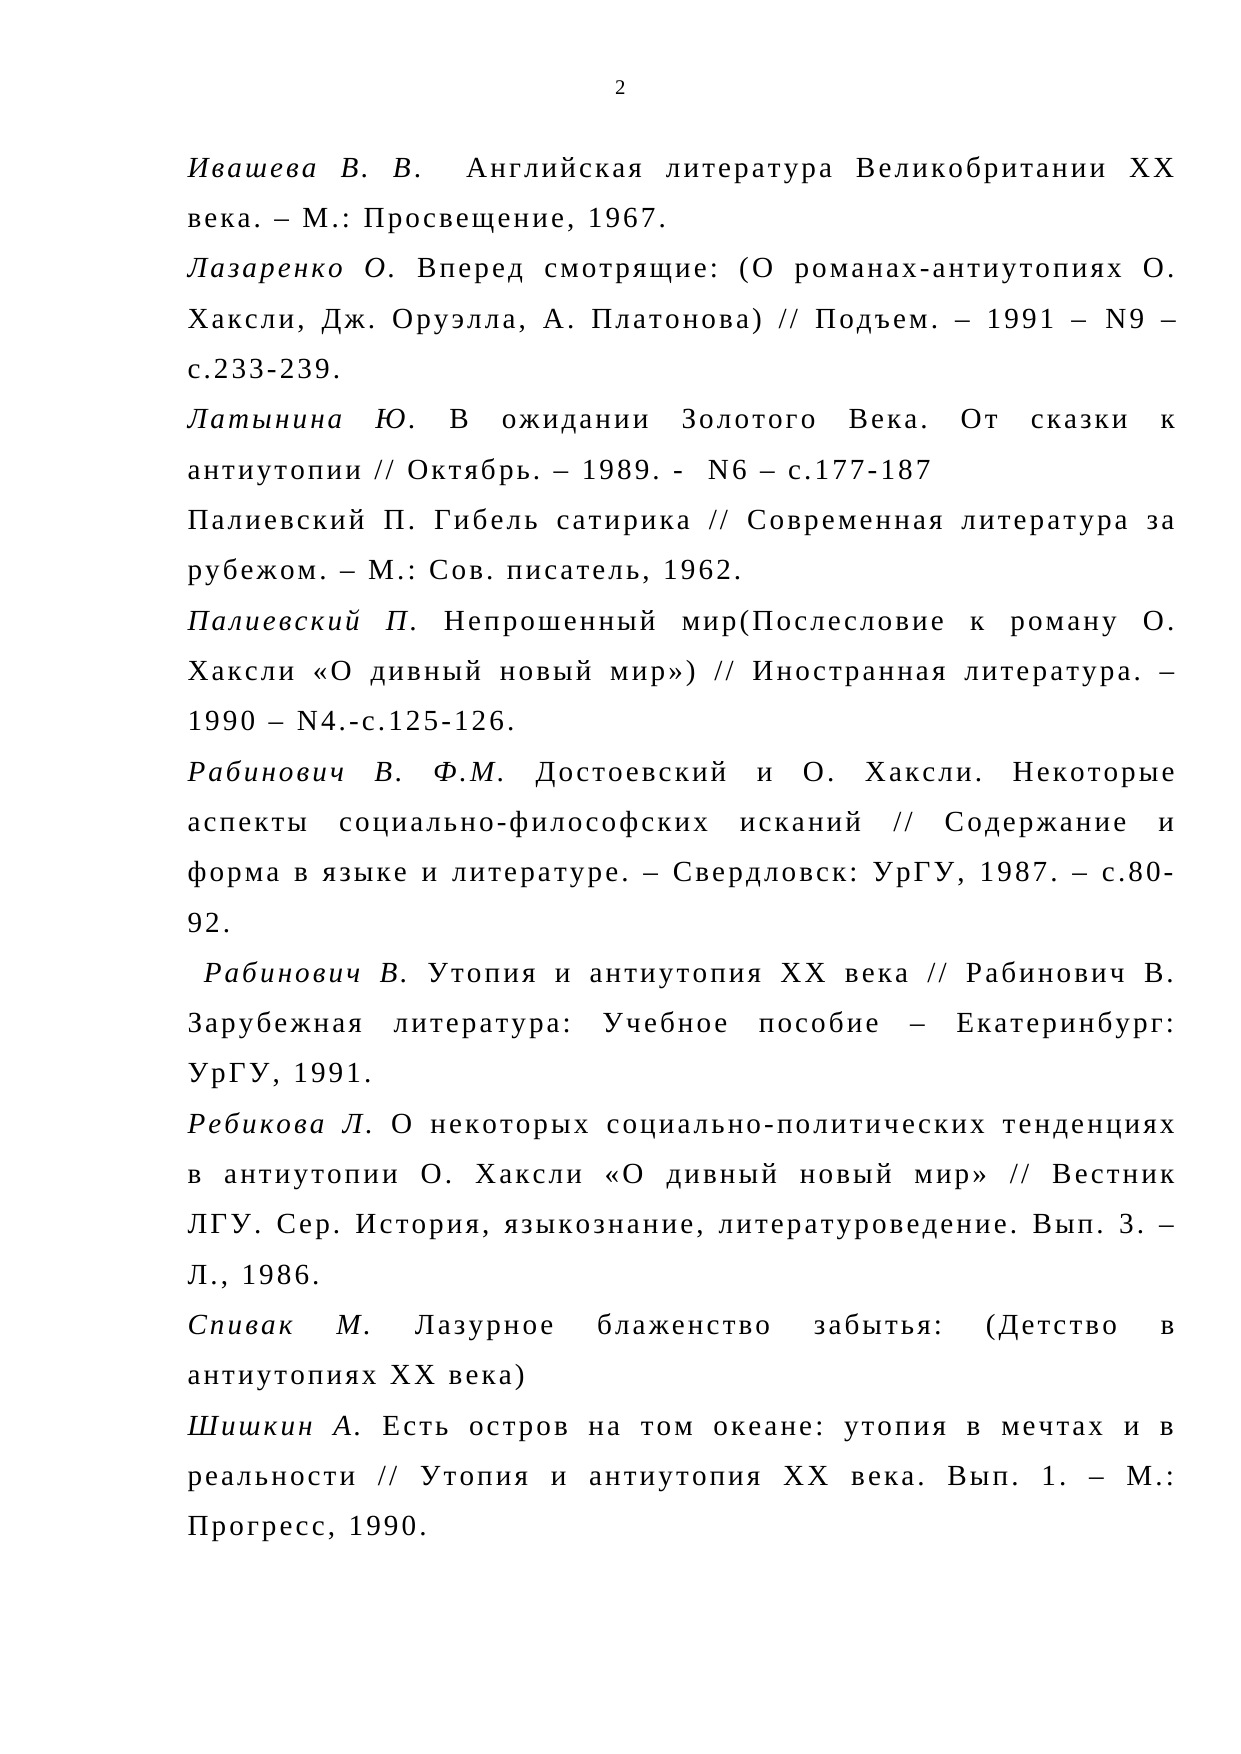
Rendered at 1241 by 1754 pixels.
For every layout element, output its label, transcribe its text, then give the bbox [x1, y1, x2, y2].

text Спивак М. Лазурное блаженство забытья: (Детство в антиутопиях ХХ века) [187, 1307, 1176, 1391]
text Палиевский П. Гибель сатирика // Современная литература за рубежом. – М.: Сов. писатель, 1962. [187, 502, 1176, 586]
text Лазаренко О. Вперед смотрящие: (О романах-антиутопиях О. Хаксли, Дж. Оруэлла, А. Платонова) // Подъем. – 1991 – N9 – с.233-239. [187, 251, 1176, 385]
text Латынина Ю. В ожидании Золотого Века. От сказки к антиутопии // Октябрь. – 1989. - N6 – с.177-187 [187, 402, 1176, 485]
text Ребикова Л. О некоторых социально-политических тенденциях в антиутопии О. Хаксли «О дивный новый мир» // Вестник ЛГУ. Сер. История, языкознание, литературоведение. Вып. 3. –Л., 1986. [187, 1106, 1176, 1290]
text Рабинович В. Ф.М. Достоевский и О. Хаксли. Некоторые аспекты социально-философских исканий // Содержание и форма в языке и литературе. – Свердловск: УрГУ, 1987. – с.80-92. [187, 754, 1176, 938]
text Шишкин А. Есть остров на том океане: утопия в мечтах и в реальности // Утопия и антиутопия ХХ века. Вып. 1. – М.: Прогресс, 1990. [187, 1408, 1176, 1542]
text Рабинович В. Утопия и антиутопия ХХ века // Рабинович В. Зарубежная литература: Учебное пособие – Екатеринбург: УрГУ, 1991. [187, 955, 1176, 1089]
text Ивашева В. В. Английская литература Великобритании ХХ века. – М.: Просвещение, 1967. [187, 150, 1176, 234]
text Палиевский П. Непрошенный мир(Послесловие к роману О. Хаксли «О дивный новый мир») // Иностранная литература. – 1990 – N4.-c.125-126. [187, 603, 1176, 737]
